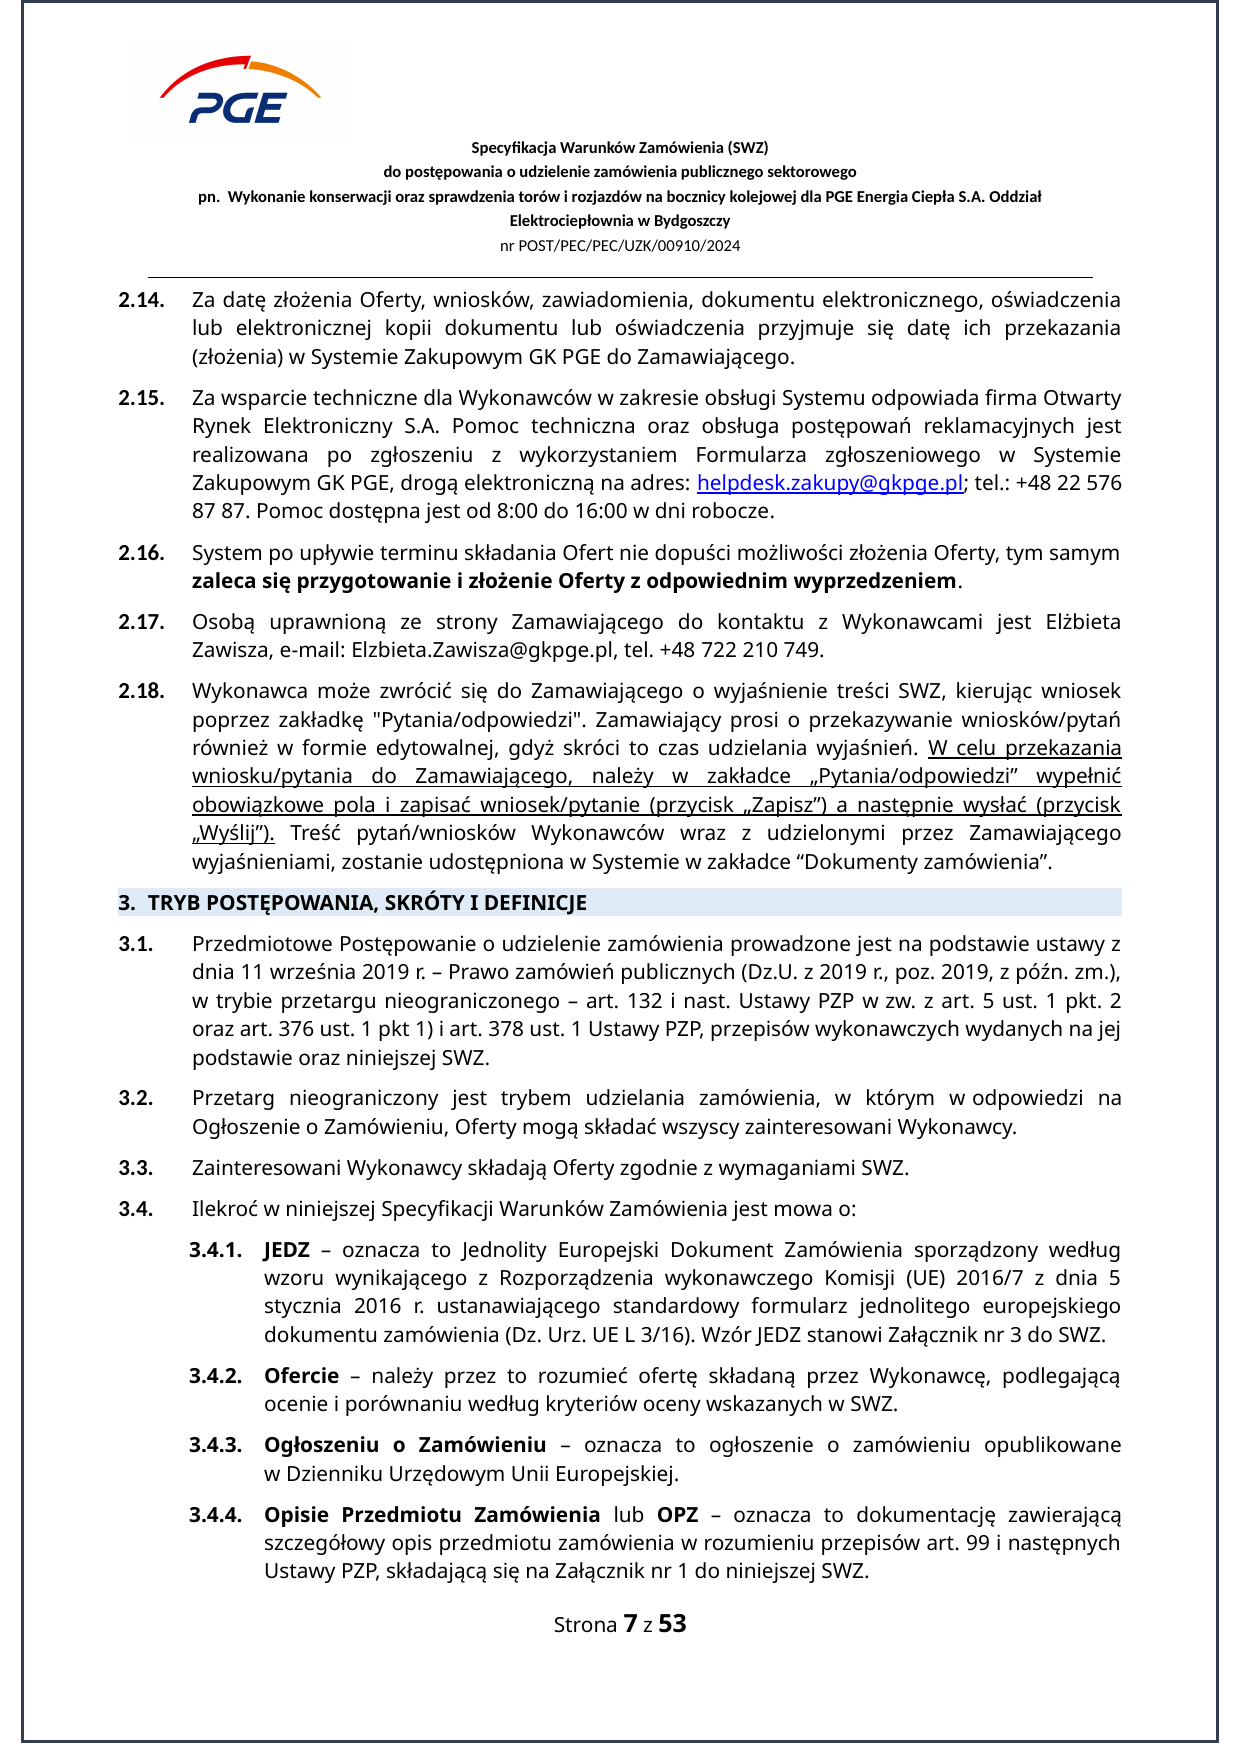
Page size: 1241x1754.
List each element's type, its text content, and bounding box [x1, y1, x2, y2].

picture [131, 39, 351, 145]
subtitle Ilekroć w niniejszej Specyfikacji Warunków Zamówienia jest mowa o: [118, 1194, 1122, 1222]
subtitle Zainteresowani Wykonawcy składają Oferty zgodnie z wymaganiami SWZ. [118, 1153, 1122, 1181]
subtitle Ogłoszeniu o Zamówieniu – oznacza to ogłoszenie o zamówieniu opublikowane w Dzienniku Urzędowym Unii Europejskiej. [189, 1430, 1122, 1487]
subtitle Opisie Przedmiotu Zamówienia lub OPZ – oznacza to dokumentację zawierającą szczegółowy opis przedmiotu zamówienia w rozumieniu przepisów art. 99 i następnych Ustawy PZP, składającą się na Załącznik nr 1 do niniejszej SWZ. [189, 1500, 1122, 1585]
subtitle System po upływie terminu składania Ofert nie dopuści możliwości złożenia Oferty, tym samym zaleca się przygotowanie i złożenie Oferty z odpowiednim wyprzedzeniem. [118, 538, 1122, 594]
subtitle Za datę złożenia Oferty, wniosków, zawiadomienia, dokumentu elektronicznego, oświadczenia lub elektronicznej kopii dokumentu lub oświadczenia przyjmuje się datę ich przekazania (złożenia) w Systemie Zakupowym GK PGE do Zamawiającego. [118, 285, 1122, 370]
subtitle Za wsparcie techniczne dla Wykonawców w zakresie obsługi Systemu odpowiada firma Otwarty Rynek Elektroniczny S.A. Pomoc techniczna oraz obsługa postępowań reklamacyjnych jest realizowana po zgłoszeniu z wykorzystaniem Formularza zgłoszeniowego w Systemie Zakupowym GK PGE, drogą elektroniczną na adres: helpdesk.zakupy@gkpge.pl; tel.: +48 22 576 87 87. Pomoc dostępna jest od 8:00 do 16:00 w dni robocze. [118, 383, 1122, 525]
subtitle Wykonawca może zwrócić się do Zamawiającego o wyjaśnienie treści SWZ, kierując wniosek poprzez zakładkę "Pytania/odpowiedzi". Zamawiający prosi o przekazywanie wniosków/pytań również w formie edytowalnej, gdyż skróci to czas udzielania wyjaśnień. W celu przekazania wniosku/pytania do Zamawiającego, należy w zakładce „Pytania/odpowiedzi” wypełnić obowiązkowe pola i zapisać wniosek/pytanie (przycisk „Zapisz”) a następnie wysłać (przycisk „Wyślij”). Treść pytań/wniosków Wykonawców wraz z udzielonymi przez Zamawiającego wyjaśnieniami, zostanie udostępniona w Systemie w zakładce “Dokumenty zamówienia”. [118, 676, 1122, 875]
subtitle TRYB POSTĘPOWANIA, SKRÓTY I DEFINICJE [118, 888, 1122, 916]
subtitle Przetarg nieograniczony jest trybem udzielania zamówienia, w którym w odpowiedzi na Ogłoszenie o Zamówieniu, Oferty mogą składać wszyscy zainteresowani Wykonawcy. [118, 1083, 1122, 1140]
subtitle JEDZ – oznacza to Jednolity Europejski Dokument Zamówienia sporządzony według wzoru wynikającego z Rozporządzenia wykonawczego Komisji (UE) 2016/7 z dnia 5 stycznia 2016 r. ustanawiającego standardowy formularz jednolitego europejskiego dokumentu zamówienia (Dz. Urz. UE L 3/16). Wzór JEDZ stanowi Załącznik nr 3 do SWZ. [189, 1235, 1122, 1348]
subtitle Przedmiotowe Postępowanie o udzielenie zamówienia prowadzone jest na podstawie ustawy z dnia 11 września 2019 r. – Prawo zamówień publicznych (Dz.U. z 2019 r., poz. 2019, z późn. zm.), w trybie przetargu nieograniczonego – art. 132 i nast. Ustawy PZP w zw. z art. 5 ust. 1 pkt. 2 oraz art. 376 ust. 1 pkt 1) i art. 378 ust. 1 Ustawy PZP, przepisów wykonawczych wydanych na jej podstawie oraz niniejszej SWZ. [118, 929, 1122, 1071]
subtitle Ofercie – należy przez to rozumieć ofertę składaną przez Wykonawcę, podlegającą ocenie i porównaniu według kryteriów oceny wskazanych w SWZ. [189, 1361, 1122, 1418]
subtitle Osobą uprawnioną ze strony Zamawiającego do kontaktu z Wykonawcami jest Elżbieta Zawisza, e-mail: Elzbieta.Zawisza@gkpge.pl, tel. +48 722 210 749. [118, 607, 1122, 664]
